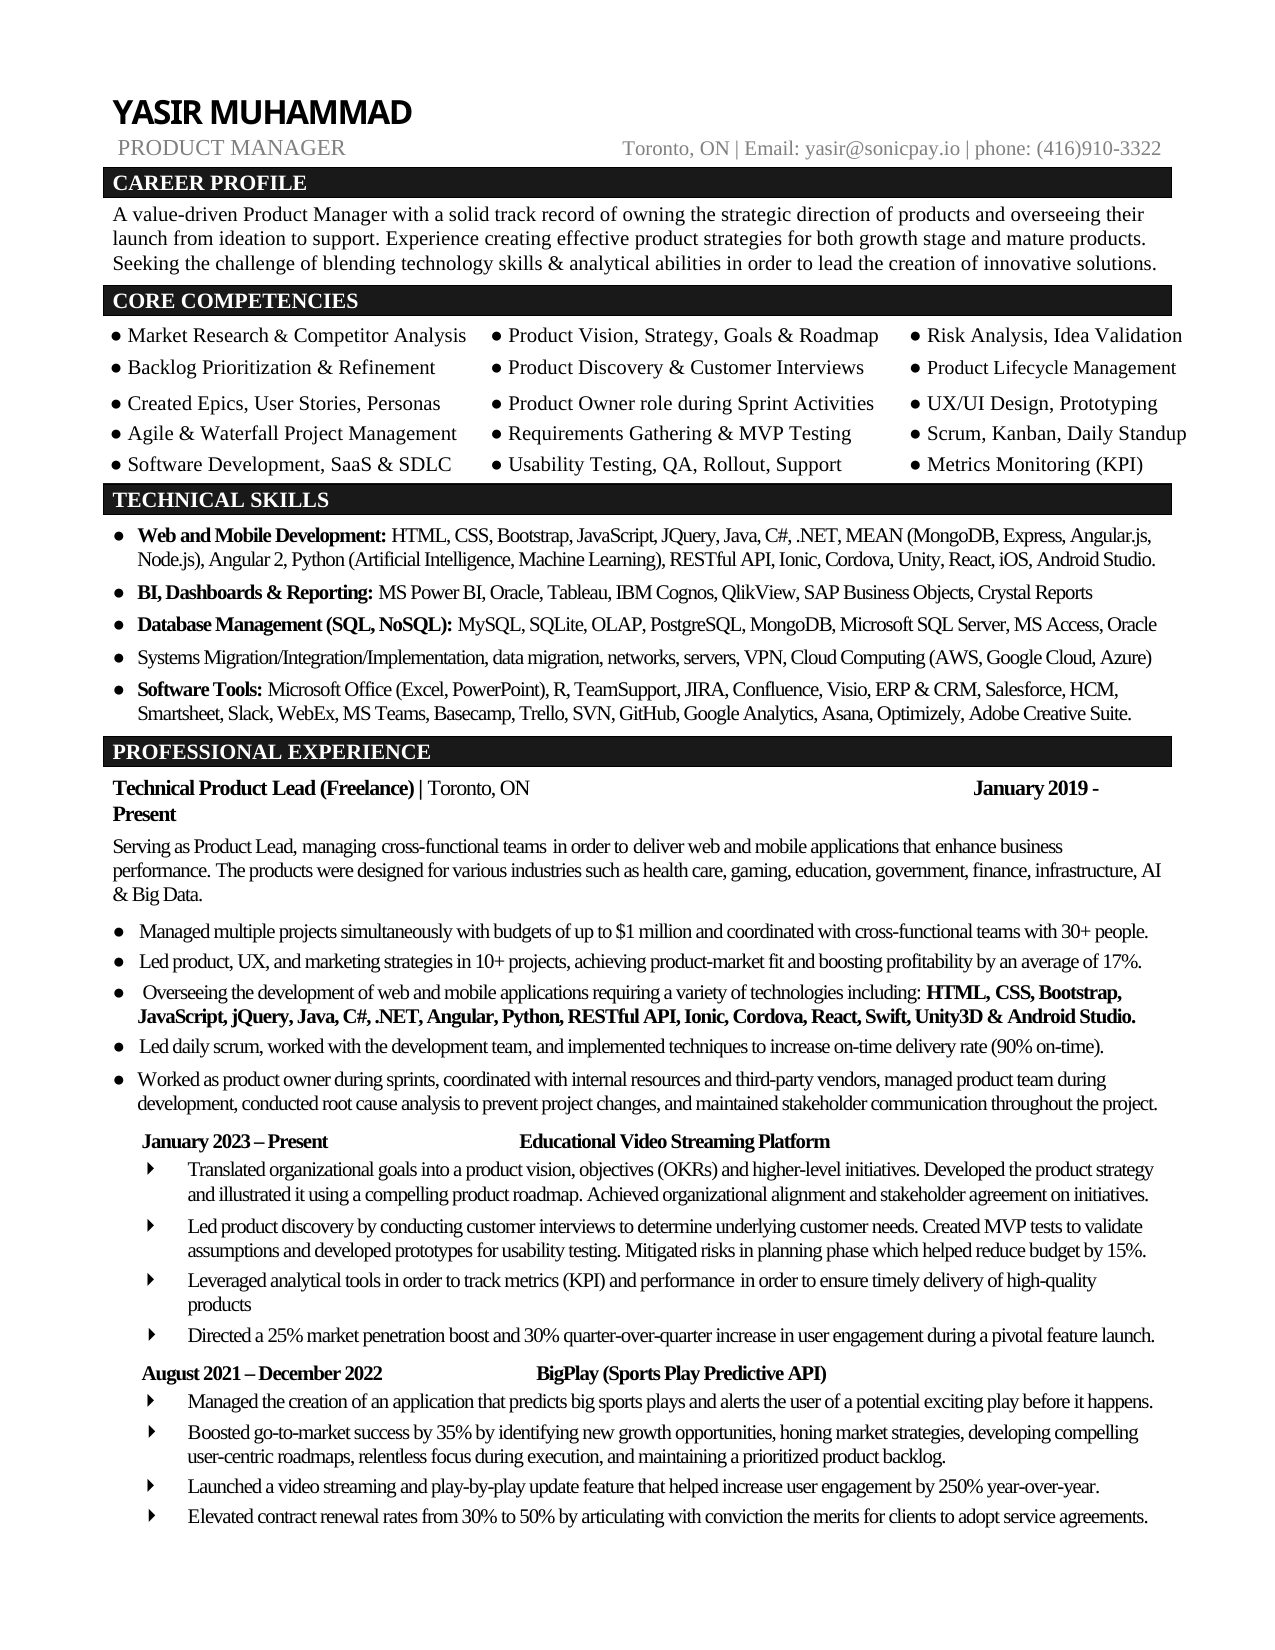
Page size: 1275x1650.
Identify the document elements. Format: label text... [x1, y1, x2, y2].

title user-centric roadmaps, relentless focus during execution, and maintaining a prioritized product backlog. [137, 1444, 1163, 1468]
table_cell ● Scrum, Kanban, Daily Standup [898, 421, 1209, 452]
title Led product discovery by conducting customer interviews to determine underlying customer needs. Created MVP tests to validate assumptions and developed prototypes for usability testing. Mitigated risks in planning phase which helped reduce budget by 15%. [141, 1214, 1163, 1262]
text TECHNICAL SKILLS [104, 485, 1171, 514]
table_cell ● Metrics Monitoring (KPI) [898, 452, 1209, 481]
title Launched a video streaming and play-by-play update feature that helped increase user engagement by 250% year-over-year. [141, 1474, 1163, 1498]
title Managed the creation of an application that predicts big sports plays and alerts the user of a potential exciting play before it happens. [141, 1389, 1163, 1413]
title ● Managed multiple projects simultaneously with budgets of up to $1 million and coordinated with cross-functional teams with 30+ people. [112, 919, 1163, 943]
table_cell ● UX/UI Design, Prototyping [898, 391, 1209, 421]
title January 2023 – Present Educational Video Streaming Platform [112, 1129, 1163, 1153]
title ● Database Management (SQL, NoSQL): MySQL, SQLite, OLAP, PostgreSQL, MongoDB, Microsoft SQL Server, MS Access, Oracle [112, 612, 1163, 636]
table_cell ● Product Discovery & Customer Interviews [479, 355, 898, 391]
text A value-driven Product Manager with a solid track record of owning the strategic direction of products and overseeing their launch from ideation to support. Experience creating effective product strategies for both growth stage and mature products. Seeking the challenge of blending technology skills & analytical abilities in order to lead the creation of innovative solutions. [112, 202, 1163, 274]
text PRODUCT MANAGER Toronto, ON | Email: yasir@sonicpay.io | phone: (416)910-3322 [112, 134, 1163, 160]
title ● Led product, UX, and marketing strategies in 10+ projects, achieving product-market fit and boosting profitability by an average of 17%. [112, 949, 1163, 973]
table_header ● Product Vision, Strategy, Goals & Roadmap [479, 323, 898, 355]
title Translated organizational goals into a product vision, objectives (OKRs) and higher-level initiatives. Developed the product strategy and illustrated it using a compelling product roadmap. Achieved organizational alignment and stakeholder agreement on initiatives. [141, 1157, 1163, 1206]
title ● Worked as product owner during sprints, coordinated with internal resources and third-party vendors, managed product team during development, conducted root cause analysis to prevent project changes, and maintained stakeholder communication throughout the project. [112, 1066, 1163, 1114]
text CAREER PROFILE [104, 168, 1171, 197]
table_header ● Market Research & Competitor Analysis [83, 323, 479, 355]
title ● Overseeing the development of web and mobile applications requiring a variety of technologies including: HTML, CSS, Bootstrap, JavaScript, jQuery, Java, C#, .NET, Angular, Python, RESTful API, Ionic, Cordova, React, Swift, Unity3D & Android Studio. [112, 979, 1163, 1028]
table_cell ● Product Owner role during Sprint Activities [479, 391, 898, 421]
title ● Led daily scrum, worked with the development team, and implemented techniques to increase on-time delivery rate (90% on-time). [112, 1034, 1163, 1058]
title ● BI, Dashboards & Reporting: MS Power BI, Oracle, Tableau, IBM Cognos, QlikView, SAP Business Objects, Crystal Reports [112, 580, 1163, 604]
table_cell ● Software Development, SaaS & SDLC [83, 452, 479, 481]
table_cell ● Usability Testing, QA, Rollout, Support [479, 452, 898, 481]
title Elevated contract renewal rates from 30% to 50% by articulating with conviction the merits for clients to adopt service agreements. [137, 1504, 1163, 1528]
title ● Systems Migration/Integration/Implementation, data migration, networks, servers, VPN, Cloud Computing (AWS, Google Cloud, Azure) [112, 644, 1163, 669]
text CORE COMPETENCIES [104, 286, 1171, 315]
text YASIR MUHAMMAD [112, 89, 1163, 134]
table_cell ● Created Epics, User Stories, Personas [83, 391, 479, 421]
table_header ● Risk Analysis, Idea Validation [898, 323, 1209, 355]
title ● Software Tools: Microsoft Office (Excel, PowerPoint), R, TeamSupport, JIRA, Confluence, Visio, ERP & CRM, Salesforce, HCM, Smartsheet, Slack, WebEx, MS Teams, Basecamp, Trello, SVN, GitHub, Google Analytics, Asana, Optimizely, Adobe Creative Suite. [112, 677, 1163, 725]
title Boosted go-to-market success by 35% by identifying new growth opportunities, honing market strategies, developing compelling [137, 1420, 1163, 1444]
title Serving as Product Lead, managing cross-functional teams in order to deliver web and mobile applications that enhance business performance. The products were designed for various industries such as health care, gaming, education, government, finance, infrastructure, AI & Big Data. [112, 834, 1163, 906]
title August 2021 – December 2022 BigPlay (Sports Play Predictive API) [112, 1361, 1163, 1385]
table_cell ● Agile & Waterfall Project Management [83, 421, 479, 452]
text PROFESSIONAL EXPERIENCE [104, 737, 1171, 766]
table_cell ● Requirements Gathering & MVP Testing [479, 421, 898, 452]
table_cell ● Product Lifecycle Management [898, 355, 1209, 391]
title Technical Product Lead (Freelance) | Toronto, ON January 2019 - Present [112, 775, 1163, 826]
title Leveraged analytical tools in order to track metrics (KPI) and performance in order to ensure timely delivery of high-quality products [141, 1268, 1163, 1316]
title Directed a 25% market penetration boost and 30% quarter-over-quarter increase in user engagement during a pivotal feature launch. [137, 1323, 1163, 1347]
table_cell ● Backlog Prioritization & Refinement [83, 355, 479, 391]
title ● Web and Mobile Development: HTML, CSS, Bootstrap, JavaScript, JQuery, Java, C#, .NET, MEAN (MongoDB, Express, Angular.js, Node.js), Angular 2, Python (Artificial Intelligence, Machine Learning), RESTful API, Ionic, Cordova, Unity, React, iOS, Android Studio. [112, 523, 1163, 571]
